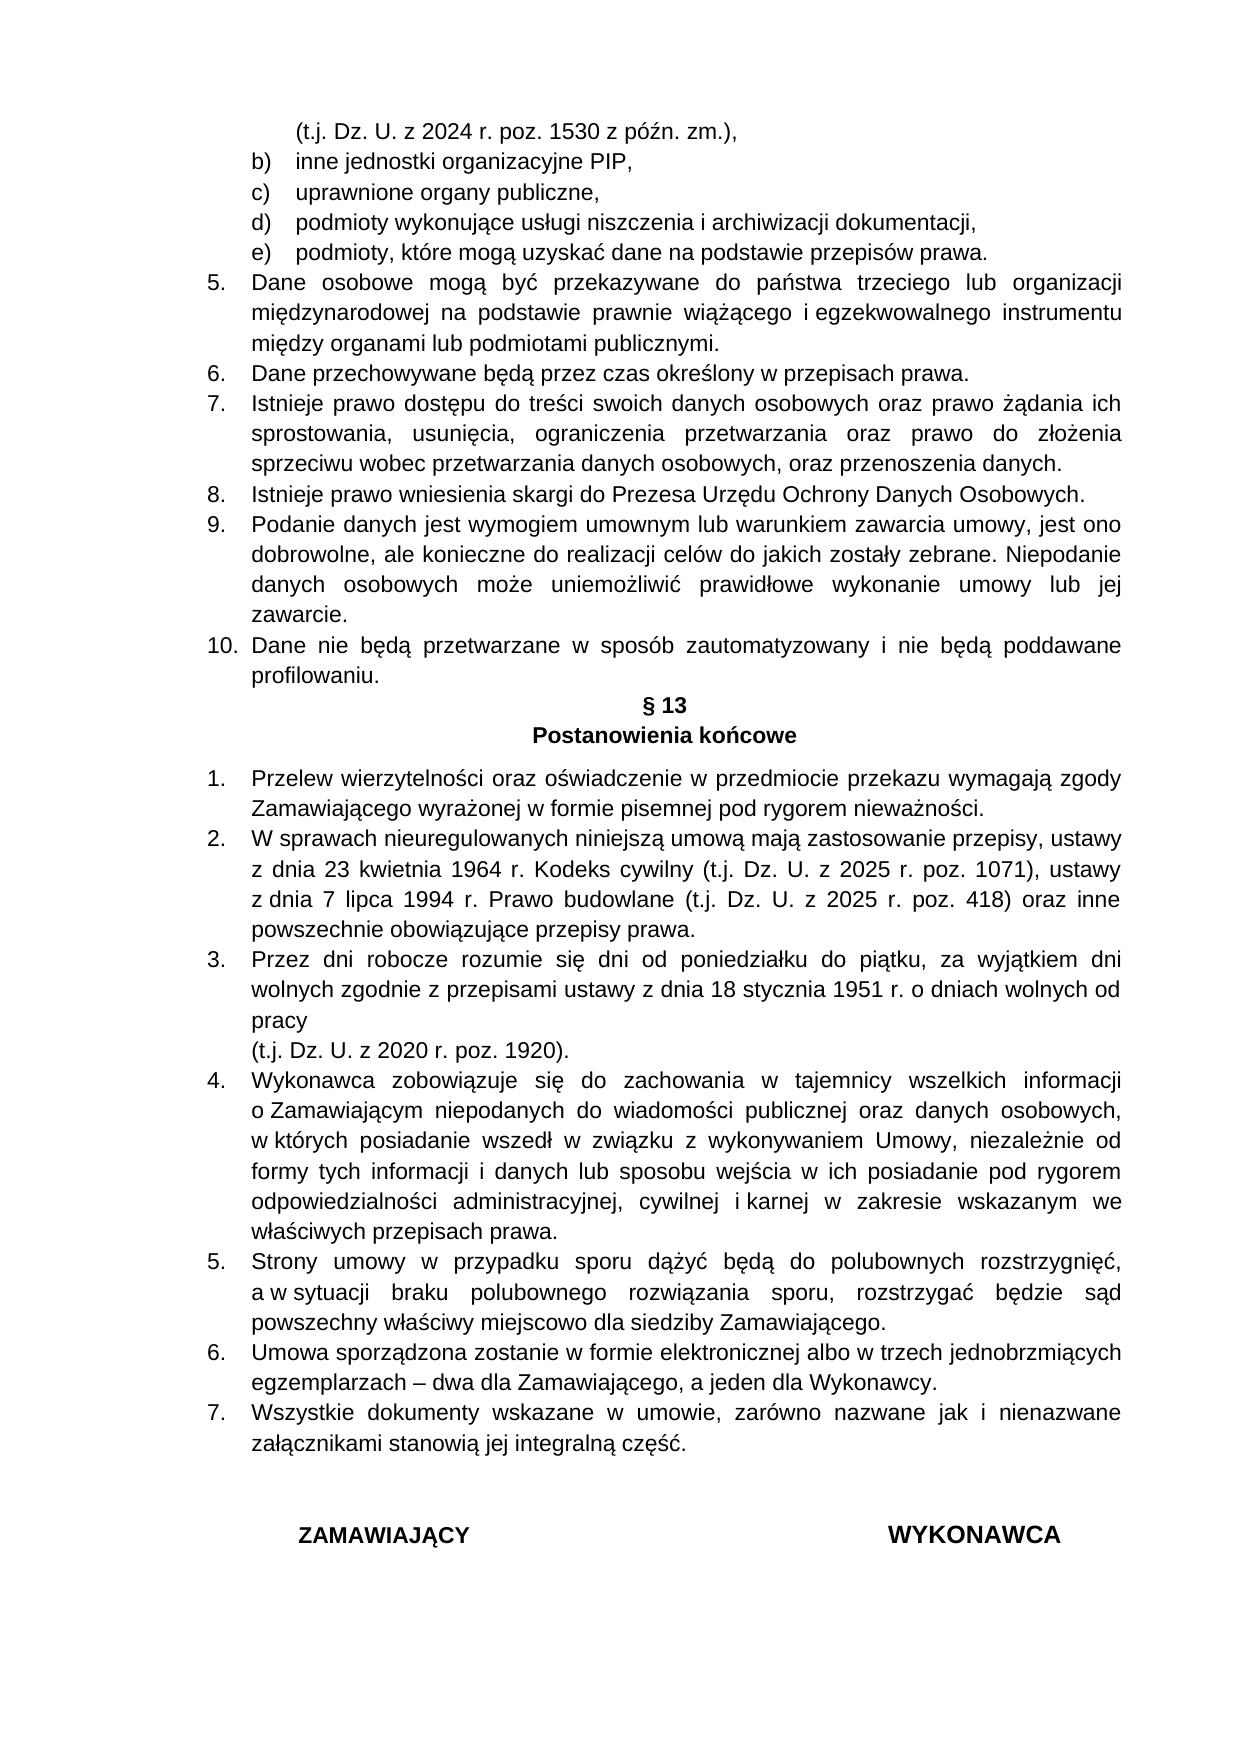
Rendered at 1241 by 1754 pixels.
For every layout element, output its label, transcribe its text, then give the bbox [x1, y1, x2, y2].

list Wykonawca zobowiązuje się do zachowania w tajemnicy wszelkich informacji o Zamawiającym niepodanych do wiadomości publicznej oraz danych osobowych, w których posiadanie wszedł w związku z wykonywaniem Umowy, niezależnie od formy tych informacji i danych lub sposobu wejścia w ich posiadanie pod rygorem odpowiedzialności administracyjnej, cywilnej i karnej w zakresie wskazanym we właściwych przepisach prawa. [207, 1067, 1122, 1244]
list Dane osobowe mogą być przekazywane do państwa trzeciego lub organizacji międzynarodowej na podstawie prawnie wiążącego i egzekwowalnego instrumentu między organami lub podmiotami publicznymi. [207, 269, 1122, 356]
list Dane nie będą przetwarzane w sposób zautomatyzowany i nie będą poddawane profilowaniu. [207, 632, 1122, 688]
list Strony umowy w przypadku sporu dążyć będą do polubownych rozstrzygnięć, a w sytuacji braku polubownego rozwiązania sporu, rozstrzygać będzie sąd powszechny właściwy miejscowo dla siedziby Zamawiającego. [207, 1248, 1122, 1335]
list Wszystkie dokumenty wskazane w umowie, zarówno nazwane jak i nienazwane załącznikami stanowią jej integralną część. [207, 1399, 1122, 1456]
list Umowa sporządzona zostanie w formie elektronicznej albo w trzech jednobrzmiących egzemplarzach – dwa dla Zamawiającego, a jeden dla Wykonawcy. [207, 1339, 1122, 1396]
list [251, 118, 1122, 144]
list Dane przechowywane będą przez czas określony w przepisach prawa. [207, 360, 1122, 386]
list Przez dni robocze rozumie się dni od poniedziałku do piątku, za wyjątkiem dni wolnych zgodnie z przepisami ustawy z dnia 18 stycznia 1951 r. o dniach wolnych od pracy (t.j. Dz. U. z 2020 r. poz. 1920). [207, 946, 1122, 1063]
list Podanie danych jest wymogiem umownym lub warunkiem zawarcia umowy, jest ono dobrowolne, ale konieczne do realizacji celów do jakich zostały zebrane. Niepodanie danych osobowych może uniemożliwić prawidłowe wykonanie umowy lub jej zawarcie. [207, 511, 1122, 628]
list Przelew wierzytelności oraz oświadczenie w przedmiocie przekazu wymagają zgody Zamawiającego wyrażonej w formie pisemnej pod rygorem nieważności. [207, 765, 1122, 822]
list W sprawach nieuregulowanych niniejszą umową mają zastosowanie przepisy, ustawy z dnia 23 kwietnia 1964 r. Kodeks cywilny (t.j. Dz. U. z 2025 r. poz. 1071), ustawy z dnia 7 lipca 1994 r. Prawo budowlane (t.j. Dz. U. z 2025 r. poz. 418) oraz inne powszechnie obowiązujące przepisy prawa. [207, 825, 1122, 942]
list Istnieje prawo dostępu do treści swoich danych osobowych oraz prawo żądania ich sprostowania, usunięcia, ograniczenia przetwarzania oraz prawo do złożenia sprzeciwu wobec przetwarzania danych osobowych, oraz przenoszenia danych. [207, 390, 1122, 477]
list ZAMAWIAJĄCY WYKONAWCA [207, 1520, 1122, 1549]
list Istnieje prawo wniesienia skargi do Prezesa Urzędu Ochrony Danych Osobowych. [207, 481, 1122, 507]
list uprawnione organy publiczne, [251, 178, 1122, 205]
list podmioty, które mogą uzyskać dane na podstawie przepisów prawa. [251, 239, 1122, 265]
list inne jednostki organizacyjne PIP, [251, 148, 1122, 175]
subtitle Postanowienia końcowe [207, 722, 1122, 749]
list podmioty wykonujące usługi niszczenia i archiwizacji dokumentacji, [251, 209, 1122, 235]
subtitle § 13 [207, 692, 1122, 718]
